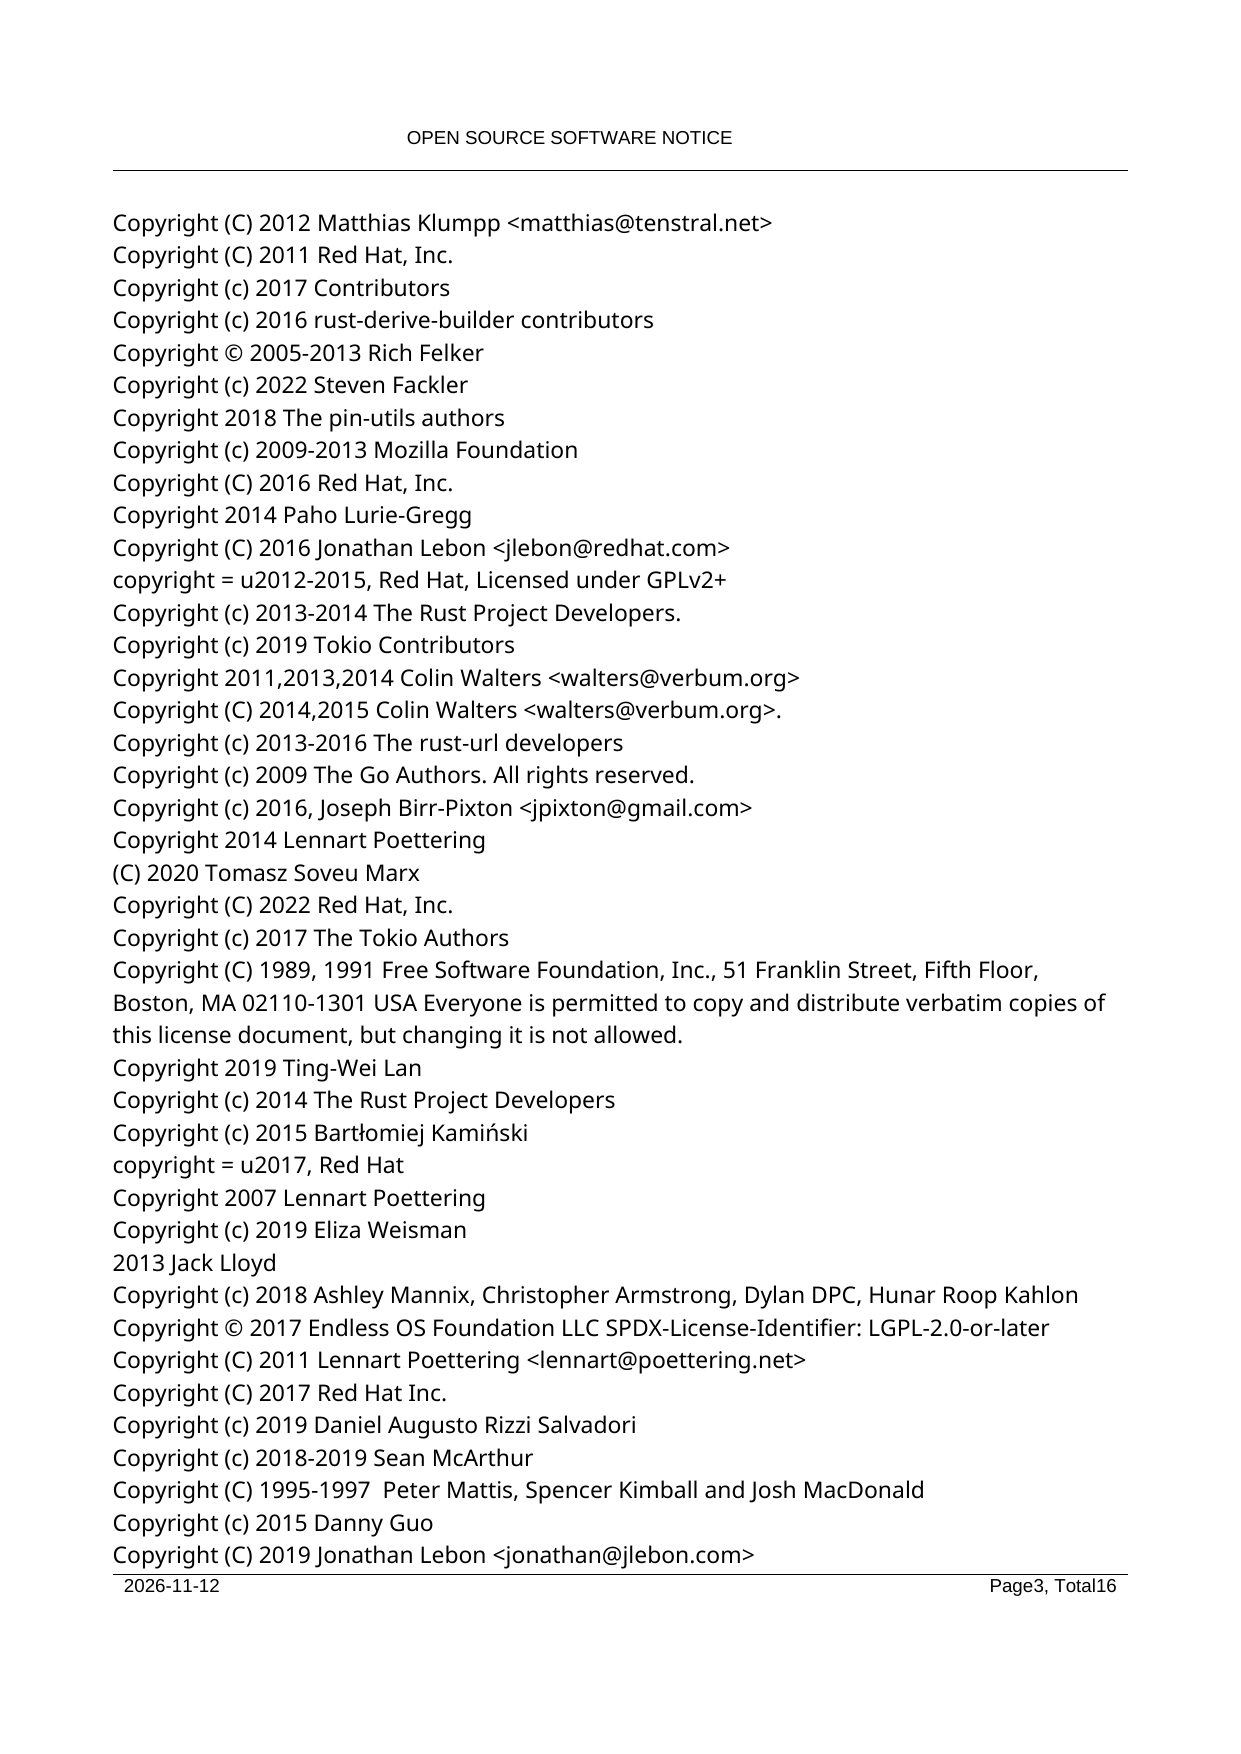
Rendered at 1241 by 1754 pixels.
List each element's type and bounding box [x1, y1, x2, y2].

text [112, 206, 1128, 1571]
